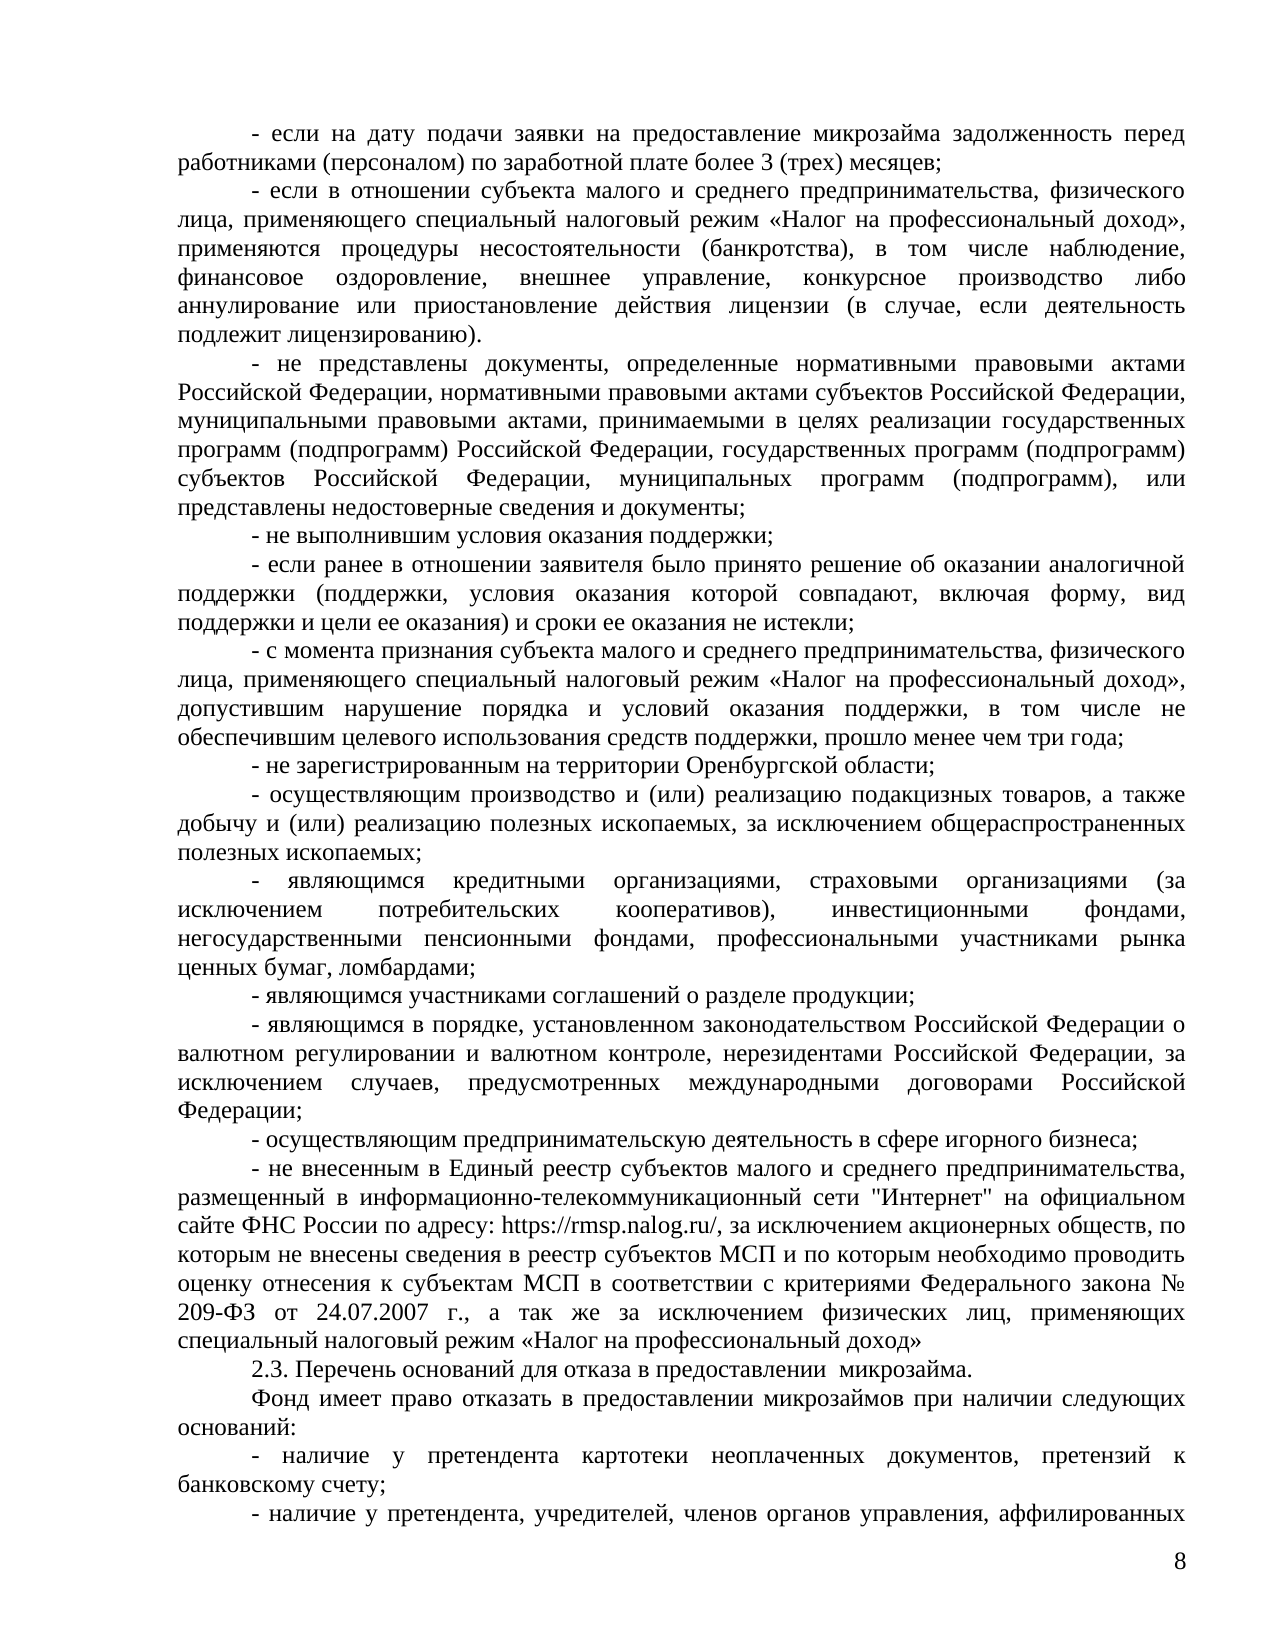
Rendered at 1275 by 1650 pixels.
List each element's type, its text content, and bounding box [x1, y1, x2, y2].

text - не зарегистрированным на территории Оренбургской области; [177, 751, 1186, 779]
text - если на дату подачи заявки на предоставление микрозайма задолженность перед работниками (персоналом) по заработной плате более 3 (трех) месяцев; [177, 118, 1186, 176]
text - являющимся кредитными организациями, страховыми организациями (за исключением потребительских кооперативов), инвестиционными фондами, негосударственными пенсионными фондами, профессиональными участниками рынка ценных бумаг, ломбардами; [177, 866, 1186, 981]
text - если в отношении субъекта малого и среднего предпринимательства, физического лица, применяющего специальный налоговый режим «Налог на профессиональный доход», применяются процедуры несостоятельности (банкротства), в том числе наблюдение, финансовое оздоровление, внешнее управление, конкурсное производство либо аннулирование или приостановление действия лицензии (в случае, если деятельность подлежит лицензированию). [177, 176, 1186, 348]
text - с момента признания субъекта малого и среднего предпринимательства, физического лица, применяющего специальный налоговый режим «Налог на профессиональный доход», допустившим нарушение порядка и условий оказания поддержки, в том числе не обеспечившим целевого использования средств поддержки, прошло менее чем три года; [177, 636, 1186, 751]
text - не внесенным в Единый реестр субъектов малого и среднего предпринимательства, размещенный в информационно-телекоммуникационный сети "Интернет" на официальном сайте ФНС России по адресу: https://rmsp.nalog.ru/, за исключением акционерных обществ, по которым не внесены сведения в реестр субъектов МСП и по которым необходимо проводить оценку отнесения к субъектам МСП в соответствии с критериями Федерального закона № 209-ФЗ от 24.07.2007 г., а так же за исключением физических лиц, применяющих специальный налоговый режим «Налог на профессиональный доход» [177, 1153, 1186, 1354]
text - не представлены документы, определенные нормативными правовыми актами Российской Федерации, нормативными правовыми актами субъектов Российской Федерации, муниципальными правовыми актами, принимаемыми в целях реализации государственных программ (подпрограмм) Российской Федерации, государственных программ (подпрограмм) субъектов Российской Федерации, муниципальных программ (подпрограмм), или представлены недостоверные сведения и документы; [177, 348, 1186, 521]
text - являющимся в порядке, установленном законодательством Российской Федерации о валютном регулировании и валютном контроле, нерезидентами Российской Федерации, за исключением случаев, предусмотренных международными договорами Российской Федерации; [177, 1009, 1186, 1124]
text - осуществляющим предпринимательскую деятельность в сфере игорного бизнеса; [177, 1124, 1186, 1153]
text - являющимся участниками соглашений о разделе продукции; [177, 981, 1186, 1009]
text - не выполнившим условия оказания поддержки; [177, 521, 1186, 549]
text - осуществляющим производство и (или) реализацию подакцизных товаров, а также добычу и (или) реализацию полезных ископаемых, за исключением общераспространенных полезных ископаемых; [177, 779, 1186, 866]
text - наличие у претендента картотеки неоплаченных документов, претензий к банковскому счету; [177, 1441, 1186, 1498]
text - если ранее в отношении заявителя было принято решение об оказании аналогичной поддержки (поддержки, условия оказания которой совпадают, включая форму, вид поддержки и цели ее оказания) и сроки ее оказания не истекли; [177, 549, 1186, 636]
text Фонд имеет право отказать в предоставлении микрозаймов при наличии следующих оснований: [177, 1383, 1186, 1441]
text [177, 1498, 1186, 1527]
text 2.3. Перечень оснований для отказа в предоставлении микрозайма. [177, 1354, 1186, 1383]
